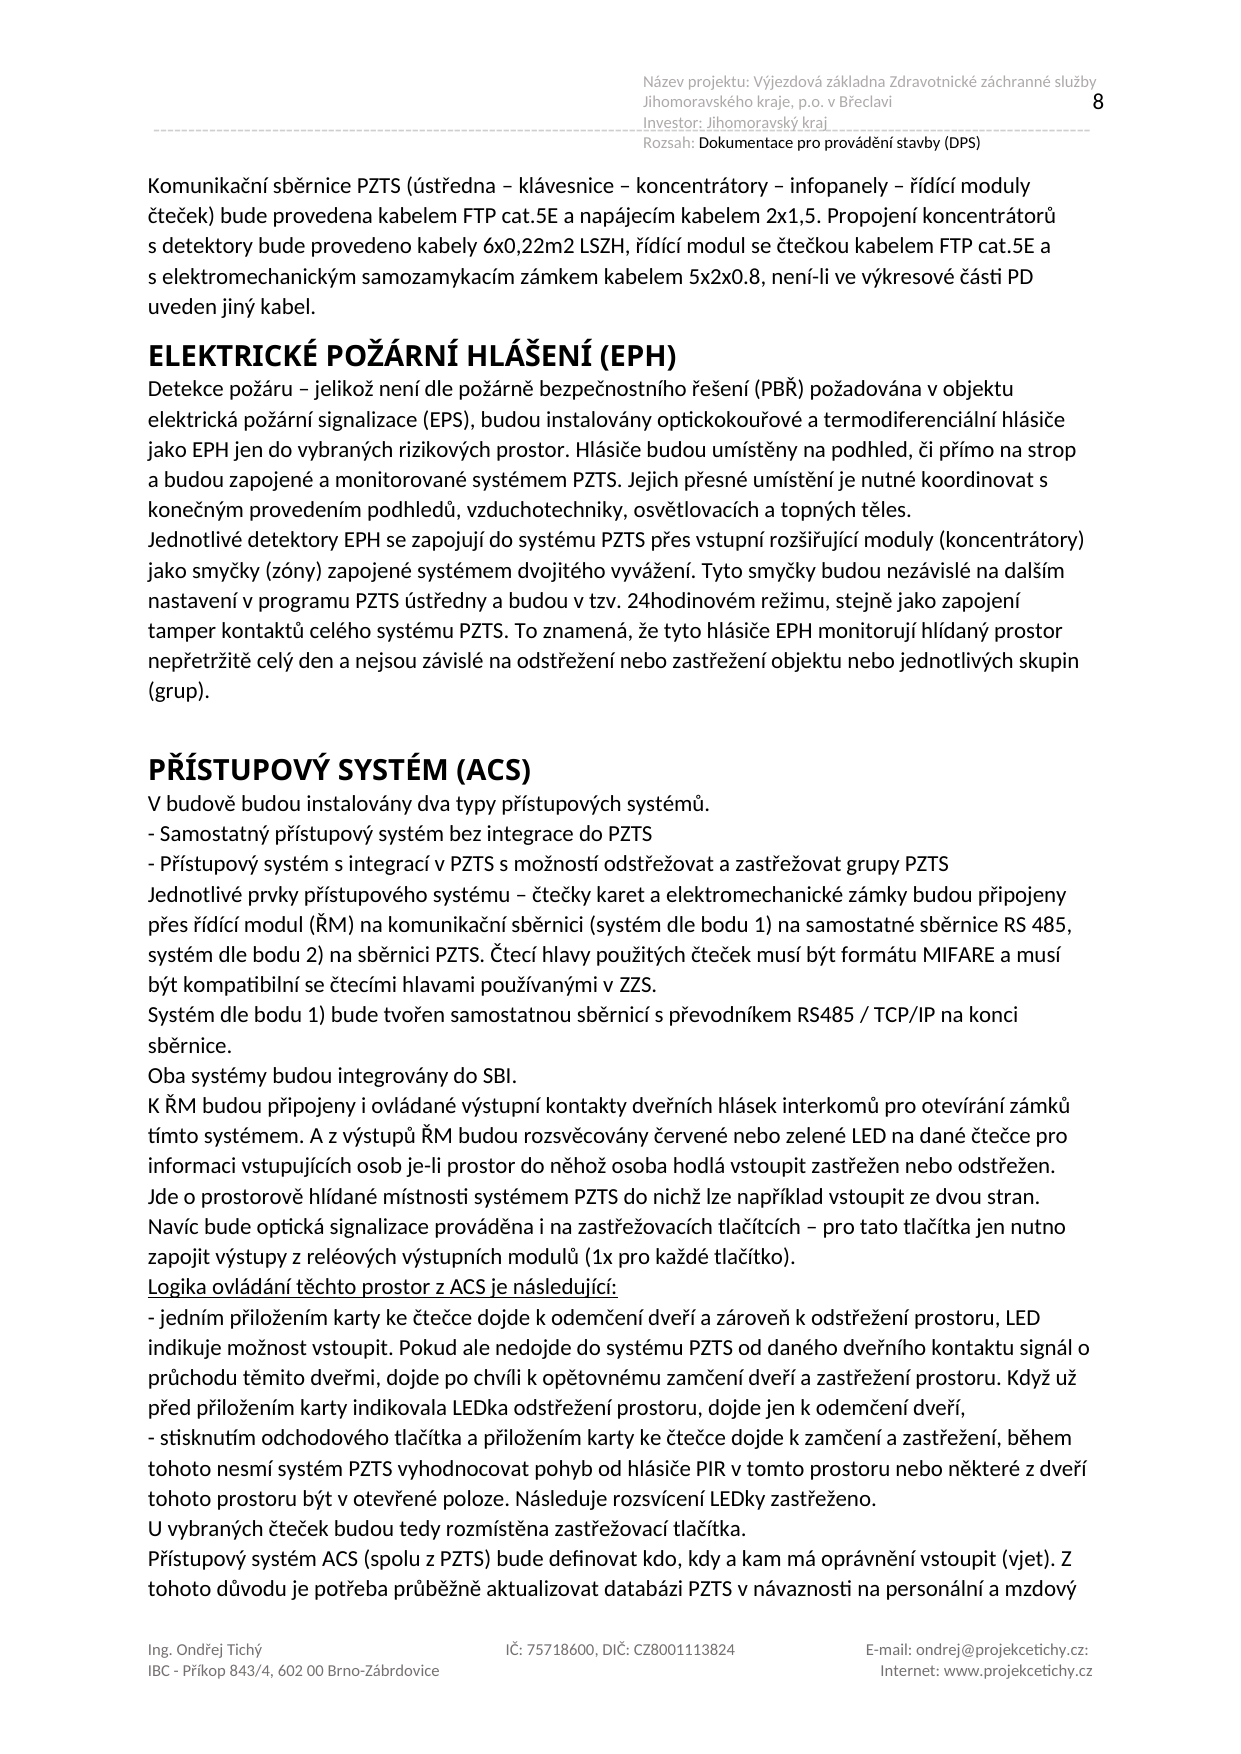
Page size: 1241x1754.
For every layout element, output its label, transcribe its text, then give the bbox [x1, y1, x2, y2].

text Logika ovládání těchto prostor z ACS je následující: [148, 1272, 1093, 1301]
text - Přístupový systém s integrací v PZTS s možností odstřežovat a zastřežovat grupy PZTS [148, 849, 1093, 878]
text Systém dle bodu 1) bude tvořen samostatnou sběrnicí s převodníkem RS485 / TCP/IP na konci sběrnice. [148, 1001, 1093, 1059]
text - jedním přiložením karty ke čtečce dojde k odemčení dveří a zároveň k odstřežení prostoru, LED indikuje možnost vstoupit. Pokud ale nedojde do systému PZTS od daného dveřního kontaktu signál o průchodu těmito dveřmi, dojde po chvíli k opětovnému zamčení dveří a zastřežení prostoru. Když už před přiložením karty indikovala LEDka odstřežení prostoru, dojde jen k odemčení dveří, [148, 1303, 1093, 1421]
text Komunikační sběrnice PZTS (ústředna – klávesnice – koncentrátory – infopanely – řídící moduly čteček) bude provedena kabelem FTP cat.5E a napájecím kabelem 2x1,5. Propojení koncentrátorů s detektory bude provedeno kabely 6x0,22m2 LSZH, řídící modul se čtečkou kabelem FTP cat.5E a s elektromechanickým samozamykacím zámkem kabelem 5x2x0.8, není-li ve výkresové části PD uveden jiný kabel. [148, 171, 1093, 320]
text V budově budou instalovány dva typy přístupových systémů. [148, 789, 1093, 817]
subtitle Elektrické požární hlášení (EPH) [148, 335, 1093, 374]
text Jednotlivé prvky přístupového systému – čtečky karet a elektromechanické zámky budou připojeny přes řídící modul (ŘM) na komunikační sběrnici (systém dle bodu 1) na samostatné sběrnice RS 485, systém dle bodu 2) na sběrnici PZTS. Čtecí hlavy použitých čteček musí být formátu MIFARE a musí být kompatibilní se čtecími hlavami používanými v ZZS. [148, 880, 1093, 998]
text U vybraných čteček budou tedy rozmístěna zastřežovací tlačítka. [148, 1514, 1093, 1542]
text Oba systémy budou integrovány do SBI. [148, 1061, 1093, 1089]
text - Samostatný přístupový systém bez integrace do PZTS [148, 819, 1093, 847]
text Detekce požáru – jelikož není dle požárně bezpečnostního řešení (PBŘ) požadována v objektu elektrická požární signalizace (EPS), budou instalovány optickokouřové a termodiferenciální hlásiče jako EPH jen do vybraných rizikových prostor. Hlásiče budou umístěny na podhled, či přímo na strop a budou zapojené a monitorované systémem PZTS. Jejich přesné umístění je nutné koordinovat s konečným provedením podhledů, vzduchotechniky, osvětlovacích a topných těles. [148, 374, 1093, 523]
text Jednotlivé detektory EPH se zapojují do systému PZTS přes vstupní rozšiřující moduly (koncentrátory) jako smyčky (zóny) zapojené systémem dvojitého vyvážení. Tyto smyčky budou nezávislé na dalším nastavení v programu PZTS ústředny a budou v tzv. 24hodinovém režimu, stejně jako zapojení tamper kontaktů celého systému PZTS. To znamená, že tyto hlásiče EPH monitorují hlídaný prostor nepřetržitě celý den a nejsou závislé na odstřežení nebo zastřežení objektu nebo jednotlivých skupin (grup). [148, 526, 1093, 704]
subtitle Přístupový systém (ACS) [148, 749, 1093, 789]
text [148, 1544, 1093, 1603]
text K ŘM budou připojeny i ovládané výstupní kontakty dveřních hlásek interkomů pro otevírání zámků tímto systémem. A z výstupů ŘM budou rozsvěcovány červené nebo zelené LED na dané čtečce pro informaci vstupujících osob je-li prostor do něhož osoba hodlá vstoupit zastřežen nebo odstřežen. Jde o prostorově hlídané místnosti systémem PZTS do nichž lze například vstoupit ze dvou stran. Navíc bude optická signalizace prováděna i na zastřežovacích tlačítcích – pro tato tlačítka jen nutno zapojit výstupy z reléových výstupních modulů (1x pro každé tlačítko). [148, 1091, 1093, 1270]
text - stisknutím odchodového tlačítka a přiložením karty ke čtečce dojde k zamčení a zastřežení, během tohoto nesmí systém PZTS vyhodnocovat pohyb od hlásiče PIR v tomto prostoru nebo některé z dveří tohoto prostoru být v otevřené poloze. Následuje rozsvícení LEDky zastřeženo. [148, 1423, 1093, 1512]
